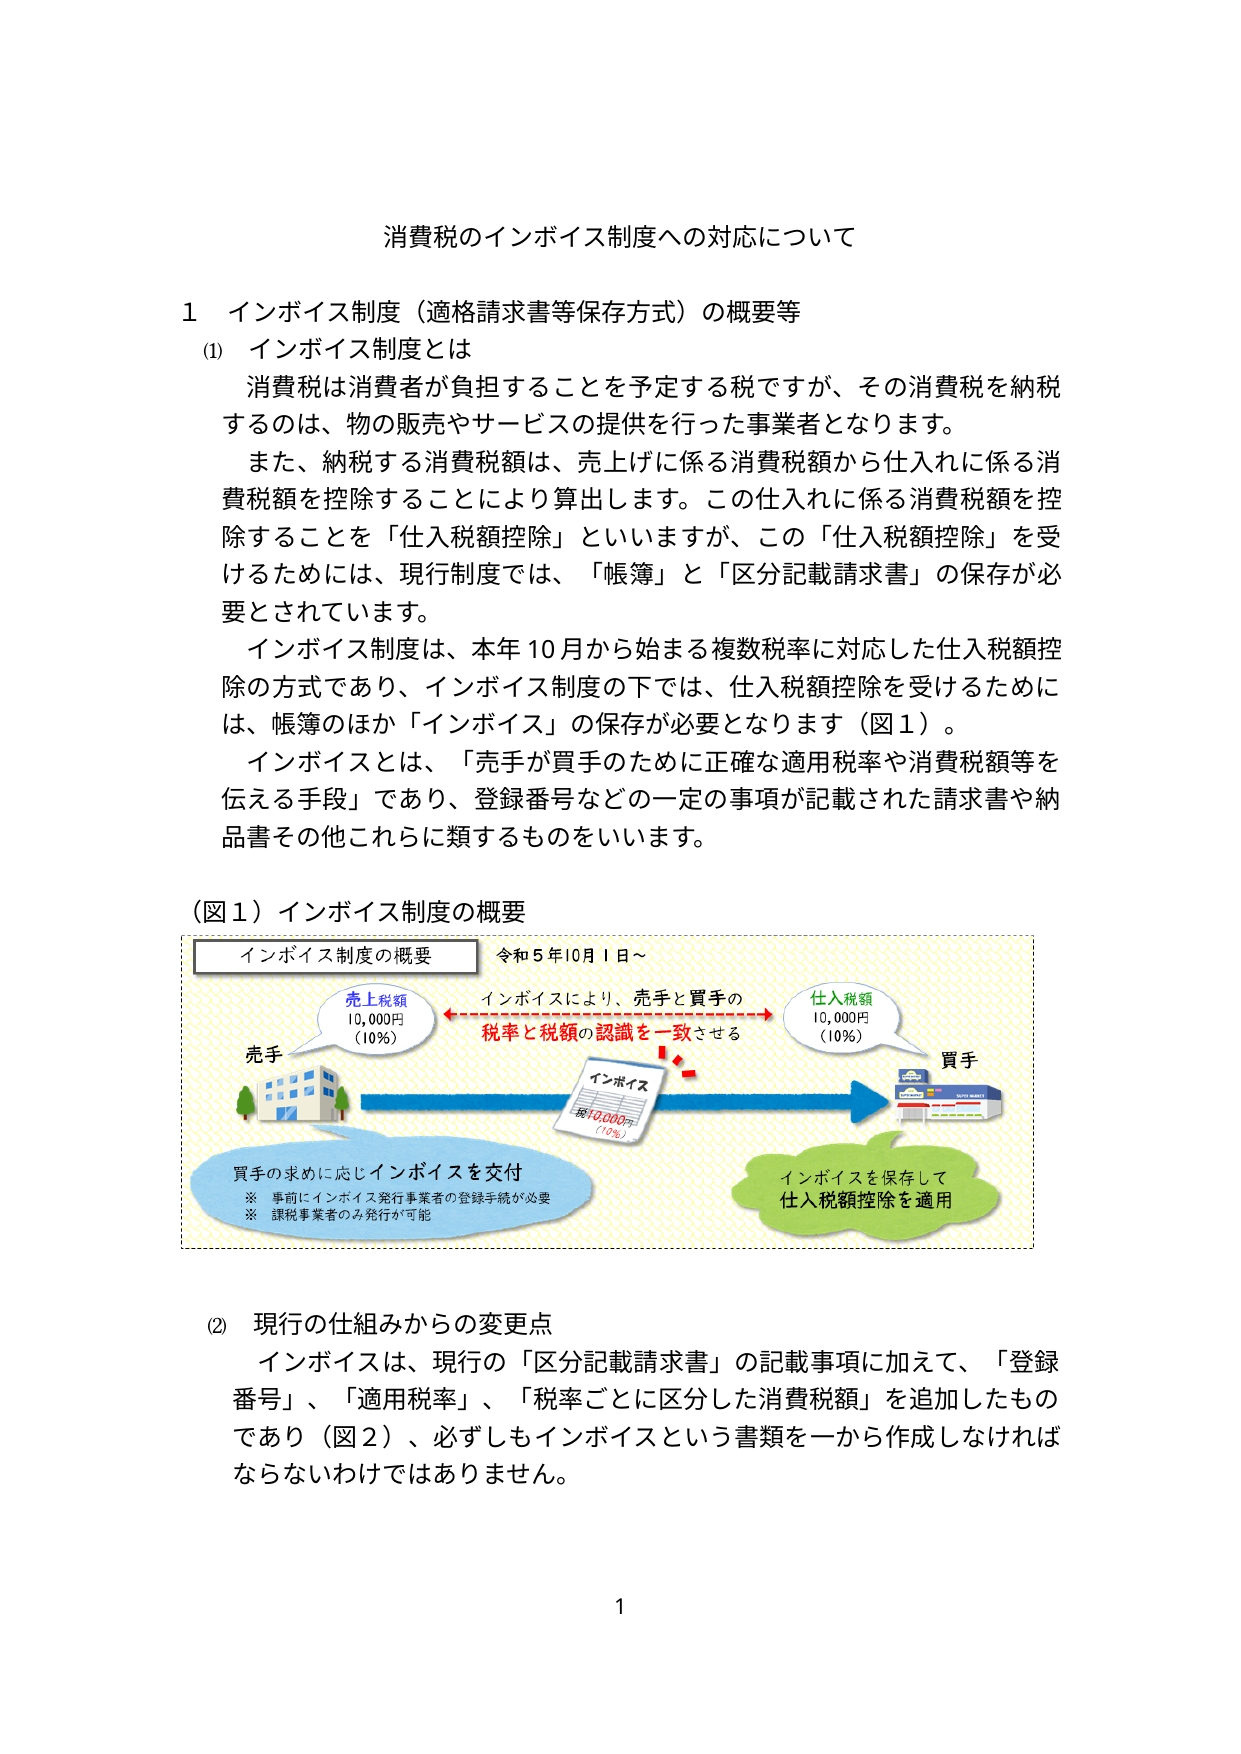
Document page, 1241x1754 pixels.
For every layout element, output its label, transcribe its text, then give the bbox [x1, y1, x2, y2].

text （図１）インボイス制度の概要 [177, 892, 1063, 1267]
text ⑵ 現行の仕組みからの変更点 [207, 1304, 1063, 1342]
text ⑴ インボイス制度とは [177, 329, 1063, 367]
text １ インボイス制度（適格請求書等保存方式）の概要等 [177, 292, 1063, 329]
text インボイスとは、「売手が買手のために正確な適用税率や消費税額等を伝える手段」であり、登録番号などの一定の事項が記載された請求書や納品書その他これらに類するものをいいます。 [221, 742, 1063, 854]
text 消費税のインボイス制度への対応について [177, 217, 1063, 254]
text 消費税は消費者が負担することを予定する税ですが、その消費税を納税するのは、物の販売やサービスの提供を行った事業者となります。 [221, 367, 1063, 442]
text インボイス制度は、本年10月から始まる複数税率に対応した仕入税額控除の方式であり、インボイス制度の下では、仕入税額控除を受けるためには、帳簿のほか「インボイス」の保存が必要となります（図１）。 [221, 629, 1063, 742]
text インボイスは、現行の「区分記載請求書」の記載事項に加えて、「登録番号」、「適用税率」、「税率ごとに区分した消費税額」を追加したものであり（図２）、必ずしもインボイスという書類を一から作成しなければならないわけではありません。 [232, 1342, 1063, 1492]
text また、納税する消費税額は、売上げに係る消費税額から仕入れに係る消費税額を控除することにより算出します。この仕入れに係る消費税額を控除することを「仕入税額控除」といいますが、この「仕入税額控除」を受けるためには、現行制度では、「帳簿」と「区分記載請求書」の保存が必要とされています。 [221, 442, 1063, 629]
